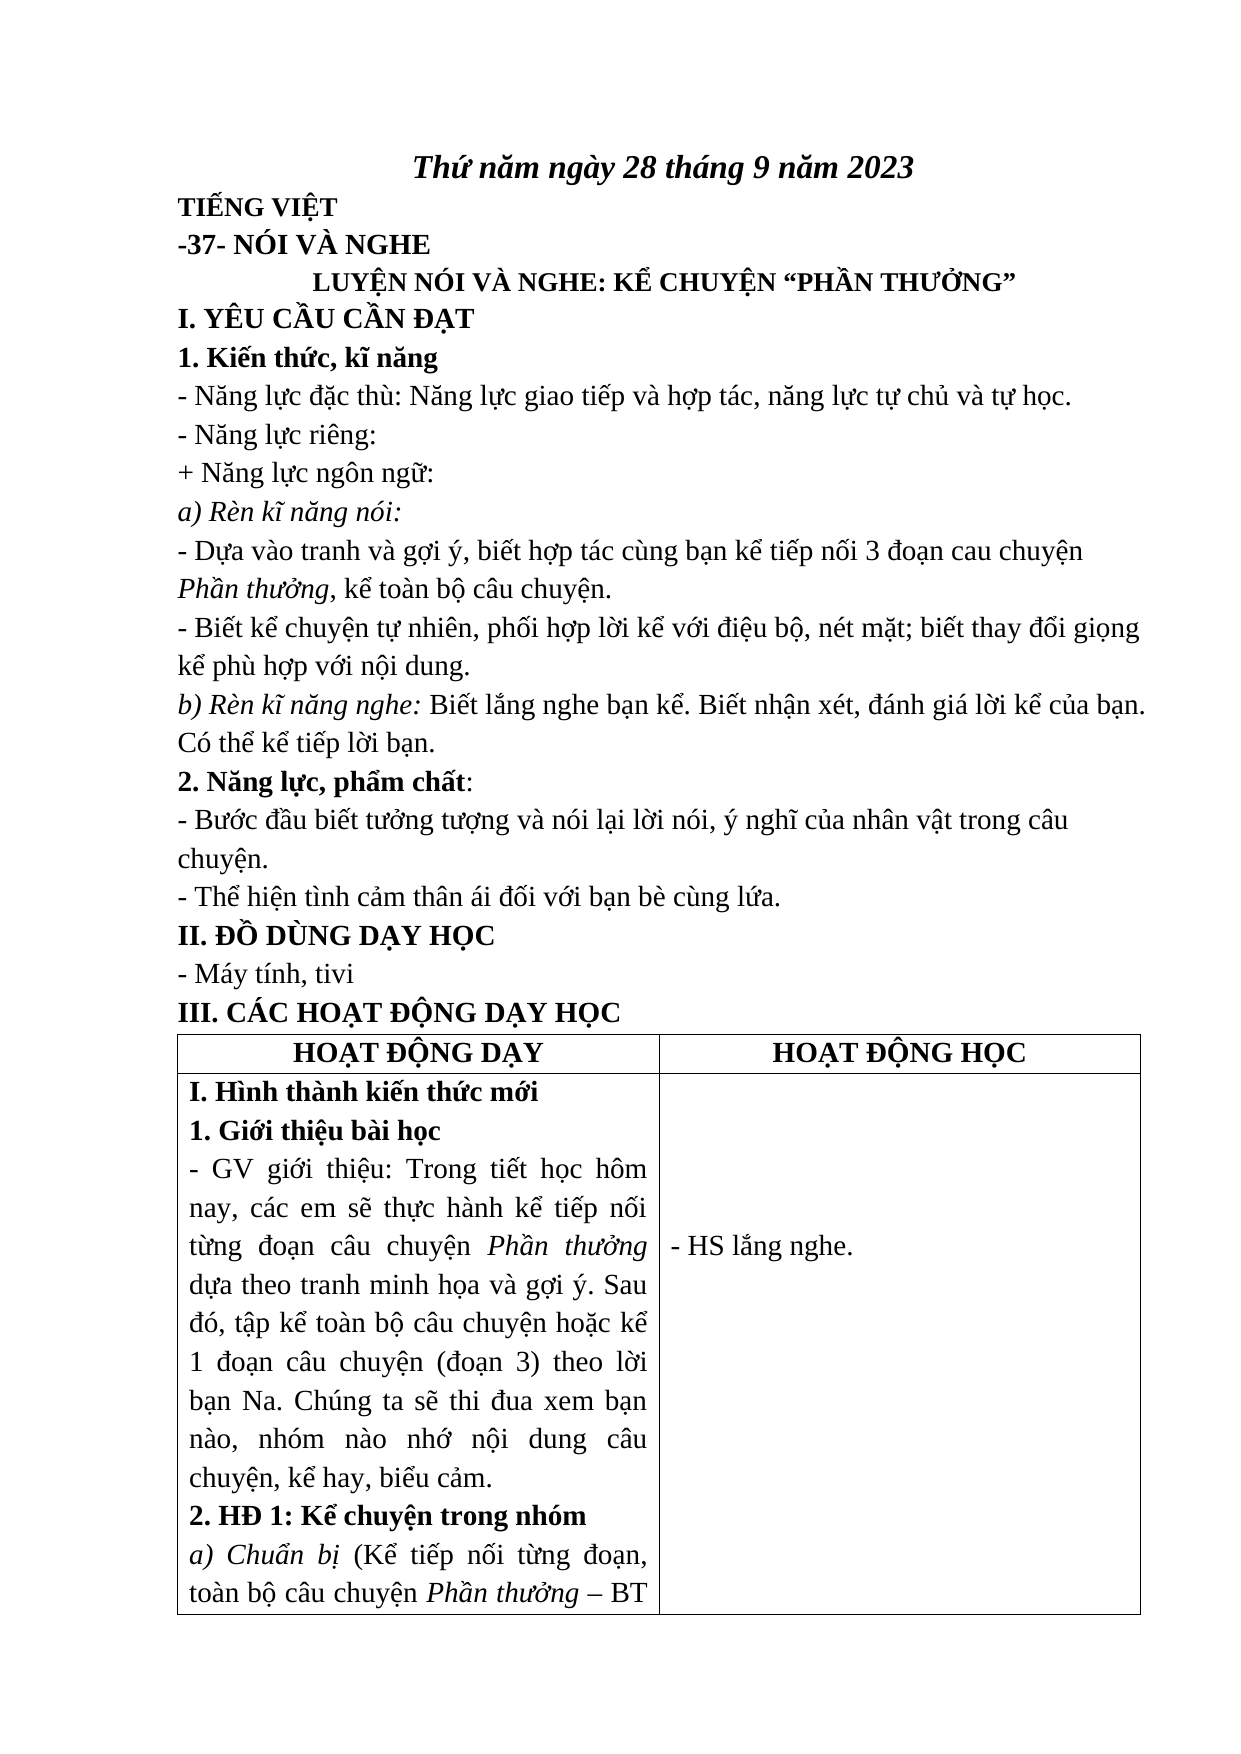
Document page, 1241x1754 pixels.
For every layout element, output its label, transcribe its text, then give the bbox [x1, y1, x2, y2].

text + Năng lực ngôn ngữ: [177, 456, 1152, 489]
text - Năng lực đặc thù: Năng lực giao tiếp và hợp tác, năng lực tự chủ và tự học. [177, 378, 1152, 412]
text - Thể hiện tình cảm thân ái đối với bạn bè cùng lứa. [177, 879, 1152, 913]
text - Máy tính, tivi [177, 957, 1152, 990]
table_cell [660, 1074, 1140, 1614]
text b) Rèn kĩ năng nghe: Biết lắng nghe bạn kể. Biết nhận xét, đánh giá lời kể của bạn. Có thể kể tiếp lời bạn. [177, 687, 1152, 759]
text -37- NÓI VÀ NGHE [177, 227, 1152, 261]
text 1. Kiến thức, kĩ năng [177, 340, 1152, 373]
subtitle TIẾNG VIỆT [177, 191, 1152, 222]
text - Năng lực riêng: [177, 417, 1152, 451]
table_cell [178, 1074, 659, 1614]
text I. YÊU CẦU CẦN ĐẠT [177, 301, 1152, 335]
text - Dựa vào tranh và gợi ý, biết hợp tác cùng bạn kể tiếp nối 3 đoạn cau chuyện Phần thưởng, kể toàn bộ câu chuyện. [177, 533, 1152, 605]
text - Biết kể chuyện tự nhiên, phối hợp lời kể với điệu bộ, nét mặt; biết thay đổi giọng kể phù hợp với nội dung. [177, 610, 1152, 682]
subtitle LUYỆN NÓI VÀ NGHE: KỂ CHUYỆN “PHẦN THƯỞNG” [177, 266, 1152, 297]
text III. CÁC HOẠT ĐỘNG DẠY HỌC [177, 995, 1152, 1029]
text 2. Năng lực, phẩm chất: [177, 764, 1152, 797]
table_header HOẠT ĐỘNG HỌC [660, 1035, 1140, 1073]
text II. ĐỒ DÙNG DẠY HỌC [177, 918, 1152, 952]
text - Bước đầu biết tưởng tượng và nói lại lời nói, ý nghĩ của nhân vật trong câu chuyện. [177, 802, 1152, 874]
text a) Rèn kĩ năng nói: [177, 494, 1152, 528]
table_header HOẠT ĐỘNG DẠY [178, 1035, 659, 1073]
subtitle Thứ năm ngày 28 tháng 9 năm 2023 [177, 147, 1152, 186]
